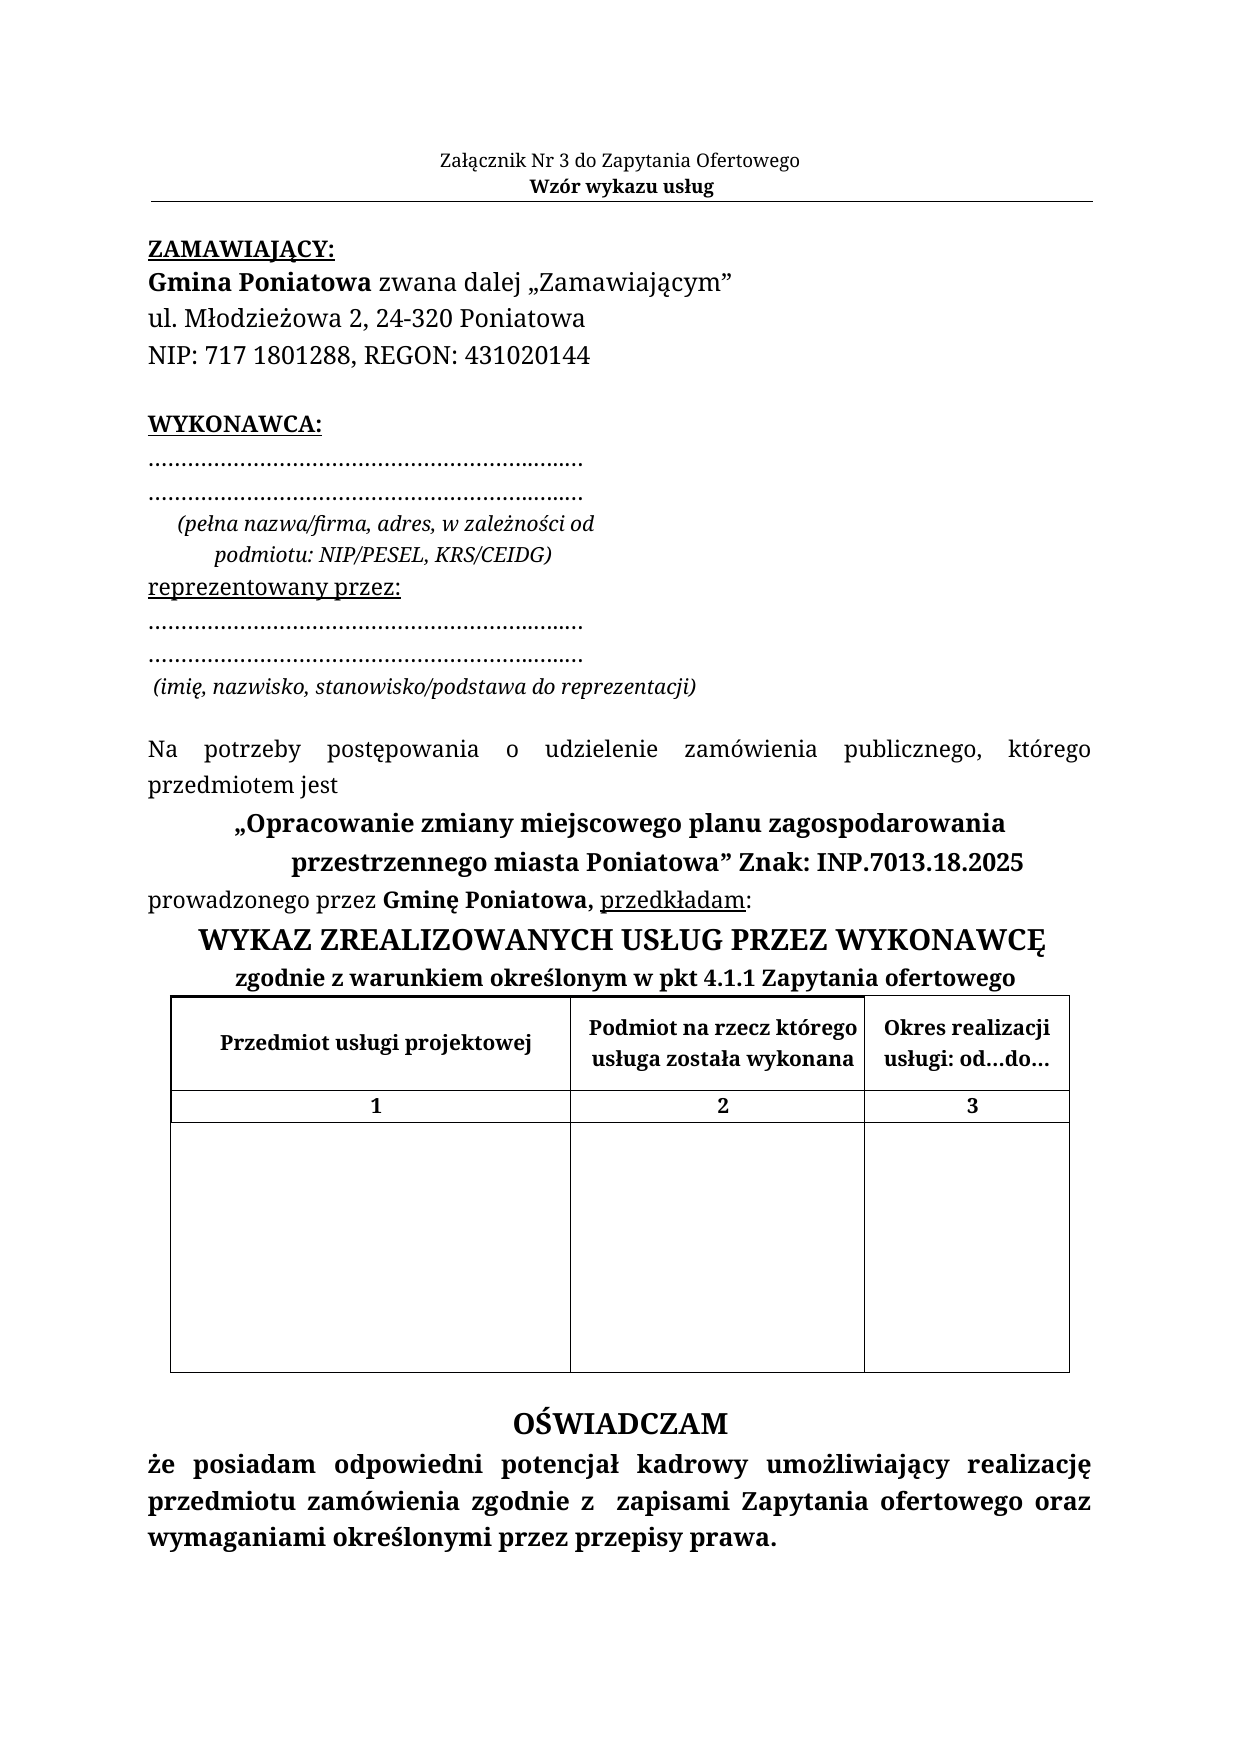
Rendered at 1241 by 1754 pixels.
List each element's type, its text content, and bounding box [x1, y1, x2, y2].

text …………………………………………………..…..… [148, 604, 651, 636]
text NIP: 717 1801288, REGON: 431020144 [148, 338, 1093, 372]
text ZAMAWIAJĄCY: [148, 233, 1093, 264]
text …………………………………………………..…..… [148, 442, 651, 473]
table_cell [171, 1123, 570, 1372]
text Załącznik Nr 3 do Zapytania Ofertowego [148, 148, 1093, 173]
text (imię, nazwisko, stanowisko/podstawa do reprezentacji) [148, 672, 1093, 701]
list „Opracowanie zmiany miejscowego planu zagospodarowania przestrzennego miasta Poniatowa” Znak: INP.7013.18.2025 [148, 805, 1093, 878]
table_cell 2 [571, 1091, 864, 1122]
table_header Podmiot na rzecz którego usługa została wykonana [571, 998, 864, 1090]
table_cell 3 [865, 1091, 1069, 1122]
text że posiadam odpowiedni potencjał kadrowy umożliwiający realizację przedmiotu zamówienia zgodnie z zapisami Zapytania ofertowego oraz wymaganiami określonymi przez przepisy prawa. [148, 1446, 1093, 1554]
text WYKAZ ZREALIZOWANYCH USŁUG PRZEZ WYKONAWCĘ zgodnie z warunkiem określonym w pkt 4.1.1 Zapytania ofertowego [148, 919, 1104, 993]
text Na potrzeby postępowania o udzielenie zamówienia publicznego, którego przedmiotem jest [148, 733, 1093, 801]
text OŚWIADCZAM [148, 1403, 1093, 1443]
text WYKONAWCA: [148, 408, 1093, 439]
text …………………………………………………..…..… [148, 638, 651, 669]
table_cell 1 [172, 1091, 570, 1122]
table_cell [571, 1123, 864, 1372]
table_header Przedmiot usługi projektowej [172, 998, 570, 1090]
text Gmina Poniatowa zwana dalej „Zamawiającym” [148, 264, 1093, 298]
table_header Okres realizacji usługi: od…do… [865, 996, 1069, 1090]
text ul. Młodzieżowa 2, 24-320 Poniatowa [148, 301, 1093, 335]
text (pełna nazwa/firma, adres, w zależności od podmiotu: NIP/PESEL, KRS/CEIDG) [148, 509, 621, 569]
text reprezentowany przez: [148, 571, 1093, 602]
text …………………………………………………..…..… [148, 476, 651, 507]
table_cell [865, 1123, 1069, 1372]
text Wzór wykazu usług [151, 173, 1093, 201]
text prowadzonego przez Gminę Poniatowa, przedkładam: [148, 883, 1093, 915]
